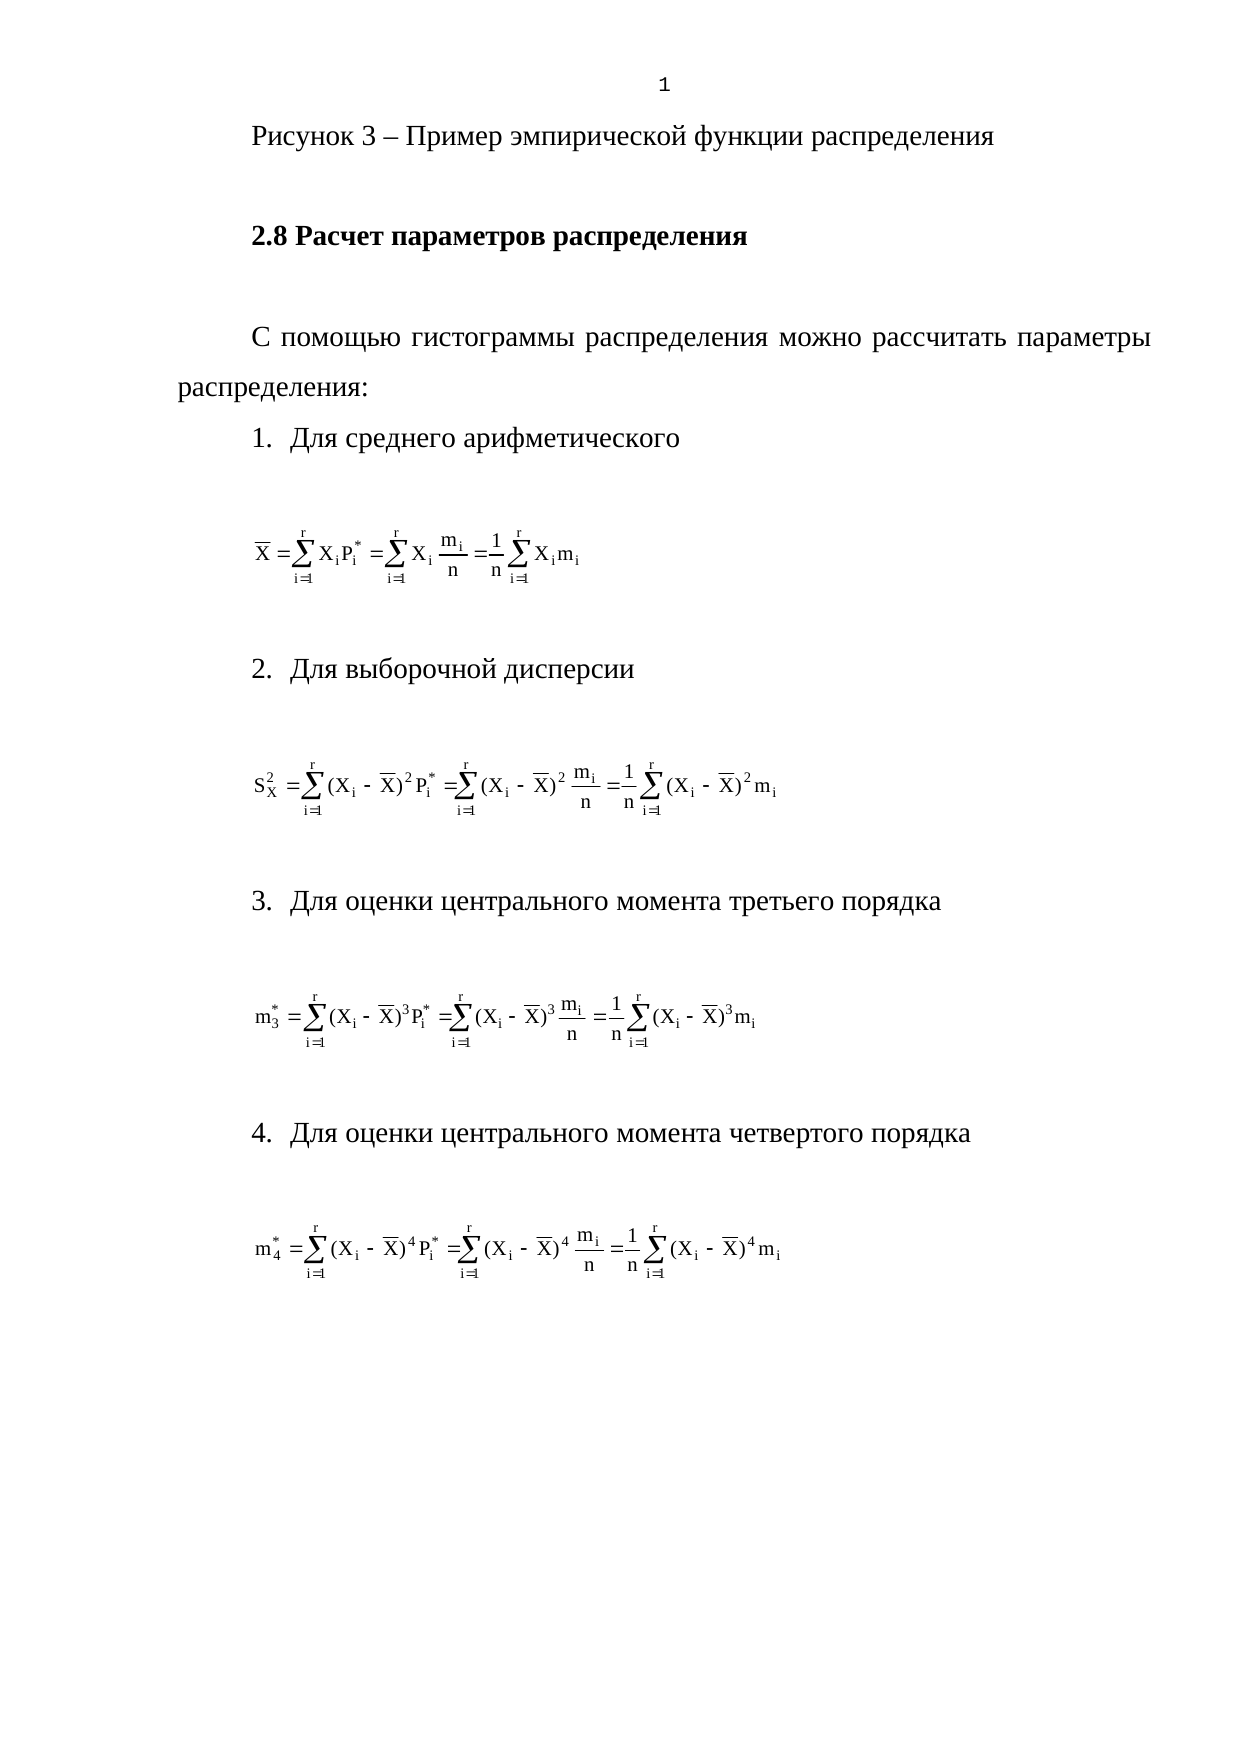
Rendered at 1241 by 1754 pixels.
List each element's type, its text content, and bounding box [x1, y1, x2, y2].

list Для оценки центрального момента третьего порядка [177, 883, 1152, 917]
list Для оценки центрального момента четвертого порядка [177, 1115, 1152, 1149]
subtitle 2.8 Расчет параметров распределения [177, 219, 1152, 252]
text С помощью гистограммы распределения можно рассчитать параметры распределения: [177, 319, 1152, 403]
list Для среднего арифметического [177, 420, 1152, 453]
text Рисунок 3 – Пример эмпирической функции распределения [177, 118, 1152, 152]
list Для выборочной дисперсии [177, 652, 1152, 685]
